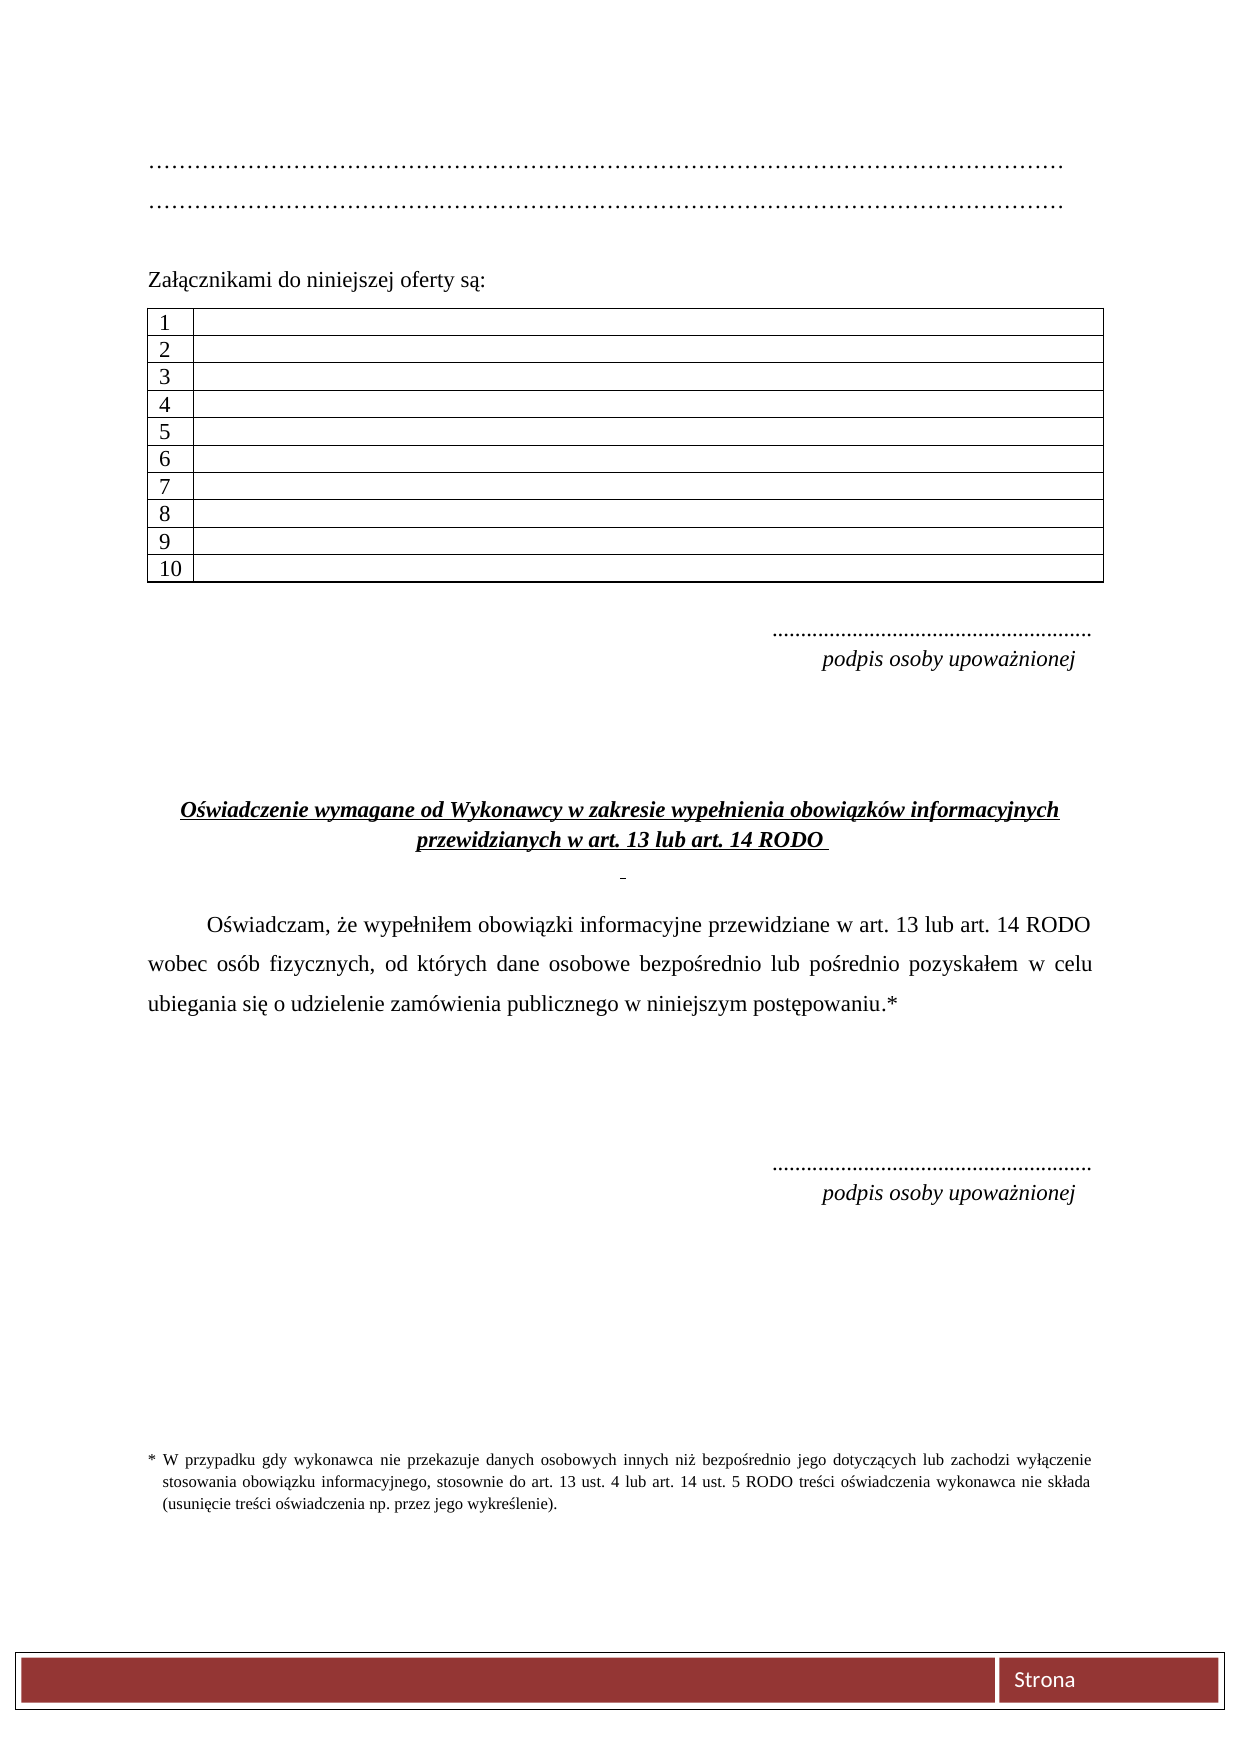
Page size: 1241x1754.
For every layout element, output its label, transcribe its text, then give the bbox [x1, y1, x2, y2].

text podpis osoby upoważnionej [148, 645, 1093, 671]
table_cell [194, 473, 1103, 499]
table_cell [194, 446, 1103, 472]
table_cell 4 [148, 391, 193, 417]
table_cell 3 [148, 363, 193, 390]
table_cell 9 [148, 528, 193, 554]
text Oświadczam, że wypełniłem obowiązki informacyjne przewidziane w art. 13 lub art. 14 RODO wobec osób fizycznych, od których dane osobowe bezpośrednio lub pośrednio pozyskałem w celu ubiegania się o udzielenie zamówienia publicznego w niniejszym postępowaniu.* [148, 911, 1093, 1016]
text ........................................................ [148, 1149, 1093, 1176]
text * W przypadku gdy wykonawca nie przekazuje danych osobowych innych niż bezpośrednio jego dotyczących lub zachodzi wyłączenie stosowania obowiązku informacyjnego, stosownie do art. 13 ust. 4 lub art. 14 ust. 5 RODO treści oświadczenia wykonawca nie składa (usunięcie treści oświadczenia np. przez jego wykreślenie). [148, 1450, 1093, 1513]
table_header 1 [148, 309, 193, 335]
table_cell 5 [148, 418, 193, 444]
table_cell 6 [148, 446, 193, 472]
table_cell [194, 555, 1103, 581]
table_cell 8 [148, 500, 193, 527]
table_cell [194, 418, 1103, 444]
table_cell [194, 363, 1103, 390]
table_cell 7 [148, 473, 193, 499]
text podpis osoby upoważnionej [148, 1179, 1093, 1206]
text Oświadczenie wymagane od Wykonawcy w zakresie wypełnienia obowiązków informacyjnych przewidzianych w art. 13 lub art. 14 RODO [148, 796, 1093, 852]
text ………………………………………………………………………………………………………… [148, 148, 1093, 174]
text Załącznikami do niniejszej oferty są: [148, 266, 1093, 292]
text ........................................................ [148, 615, 1093, 641]
table_cell [194, 528, 1103, 554]
table_cell [194, 391, 1103, 417]
table_cell [194, 500, 1103, 527]
table_cell 10 [148, 555, 193, 581]
text ………………………………………………………………………………………………………… [148, 187, 1093, 213]
table_header [194, 309, 1103, 335]
table_cell 2 [148, 336, 193, 362]
table_cell [194, 336, 1103, 362]
